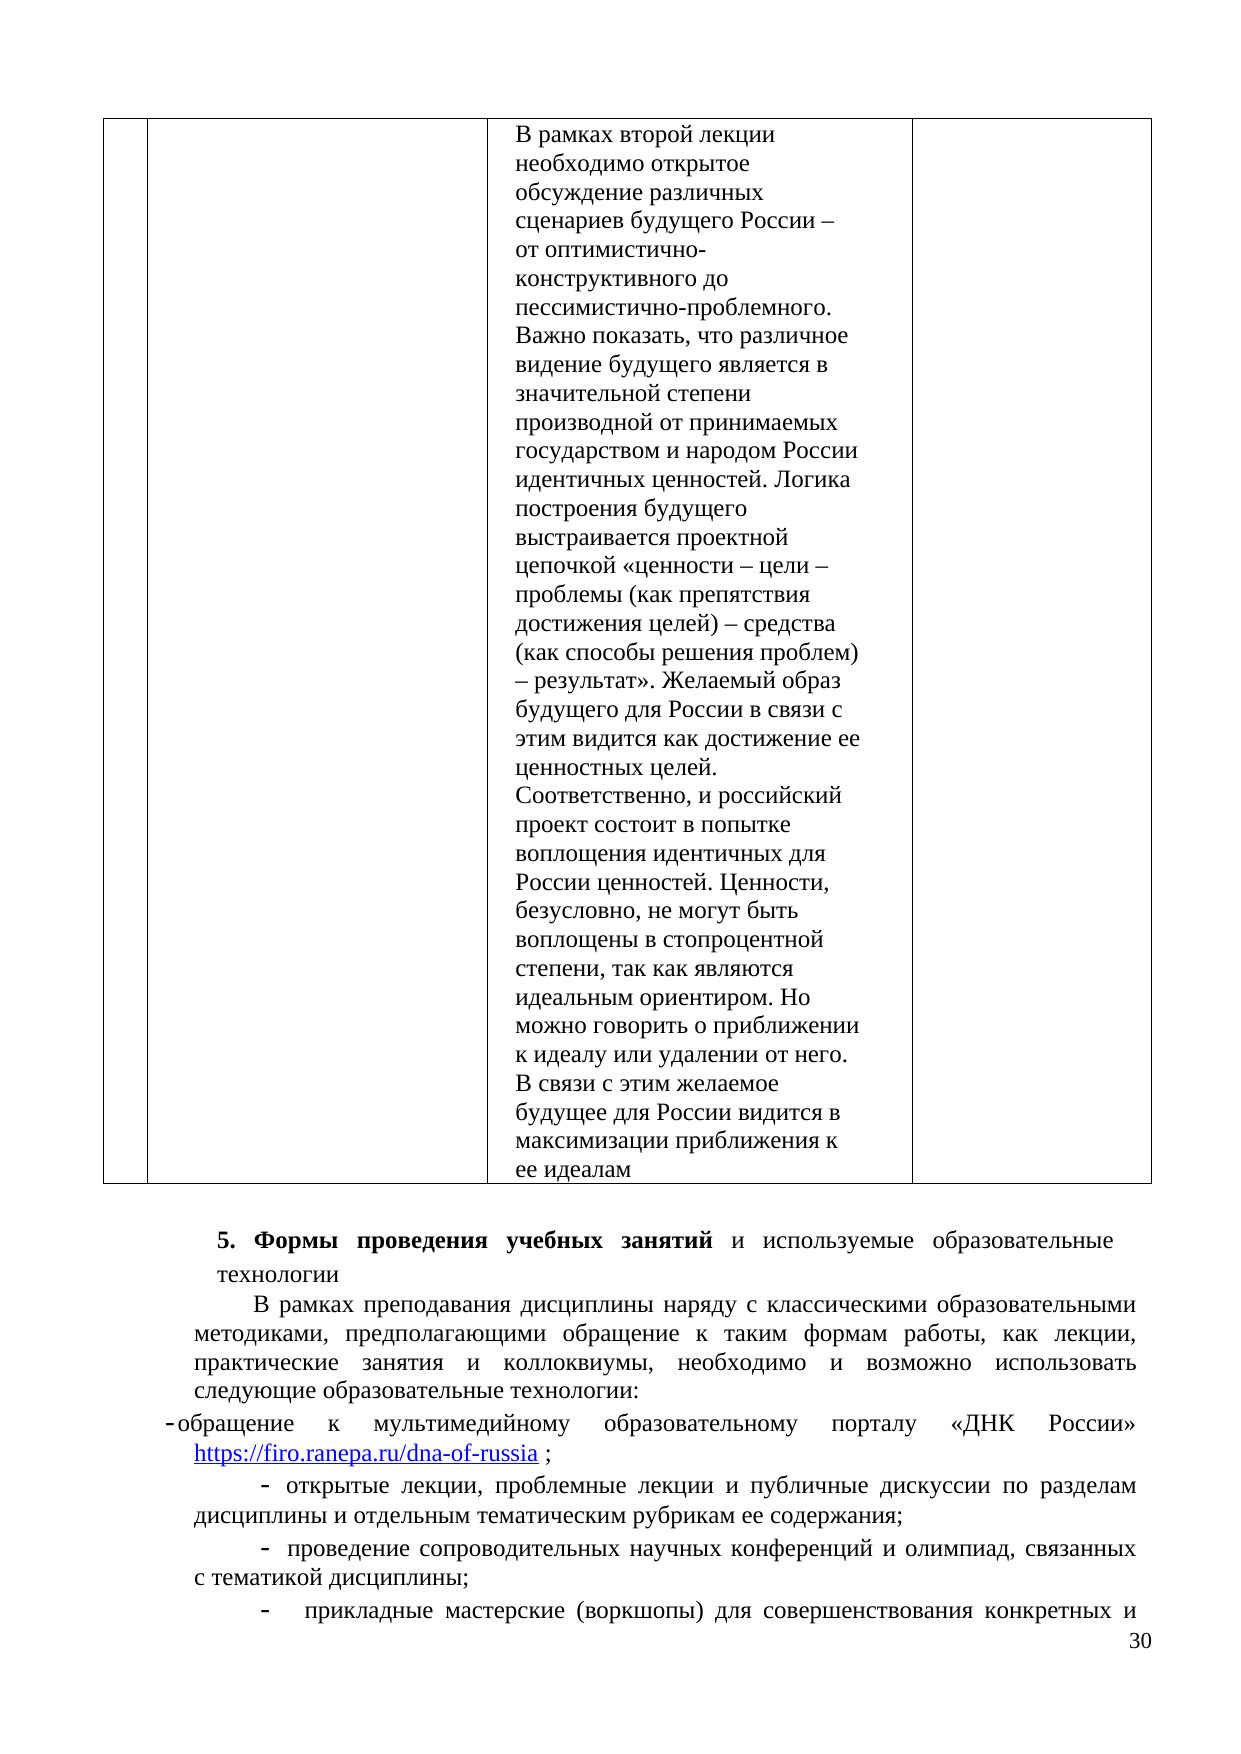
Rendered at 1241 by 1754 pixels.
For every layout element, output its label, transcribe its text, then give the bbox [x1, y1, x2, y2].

subtitle 5. Формы проведения учебных занятий и используемые образовательные технологии [217, 1222, 1113, 1289]
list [194, 1591, 1137, 1624]
list проведение сопроводительных научных конференций и олимпиад, связанных с тематикой дисциплины; [194, 1529, 1136, 1591]
text В рамках преподавания дисциплины наряду с классическими образовательными методиками, предполагающими обращение к таким формам работы, как лекции, практические занятия и коллоквиумы, необходимо и возможно использовать следующие образовательные технологии: [194, 1289, 1137, 1404]
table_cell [148, 119, 487, 1183]
list открытые лекции, проблемные лекции и публичные дискуссии по разделам дисциплины и отдельным тематическим рубрикам ее содержания; [194, 1466, 1136, 1529]
table_cell [104, 119, 147, 1183]
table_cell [913, 119, 1151, 1183]
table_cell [488, 119, 912, 1183]
list обращение к мультимедийному образовательному порталу «ДНК России» https://firo.ranepa.ru/dna-of-russia ; [165, 1404, 1136, 1466]
